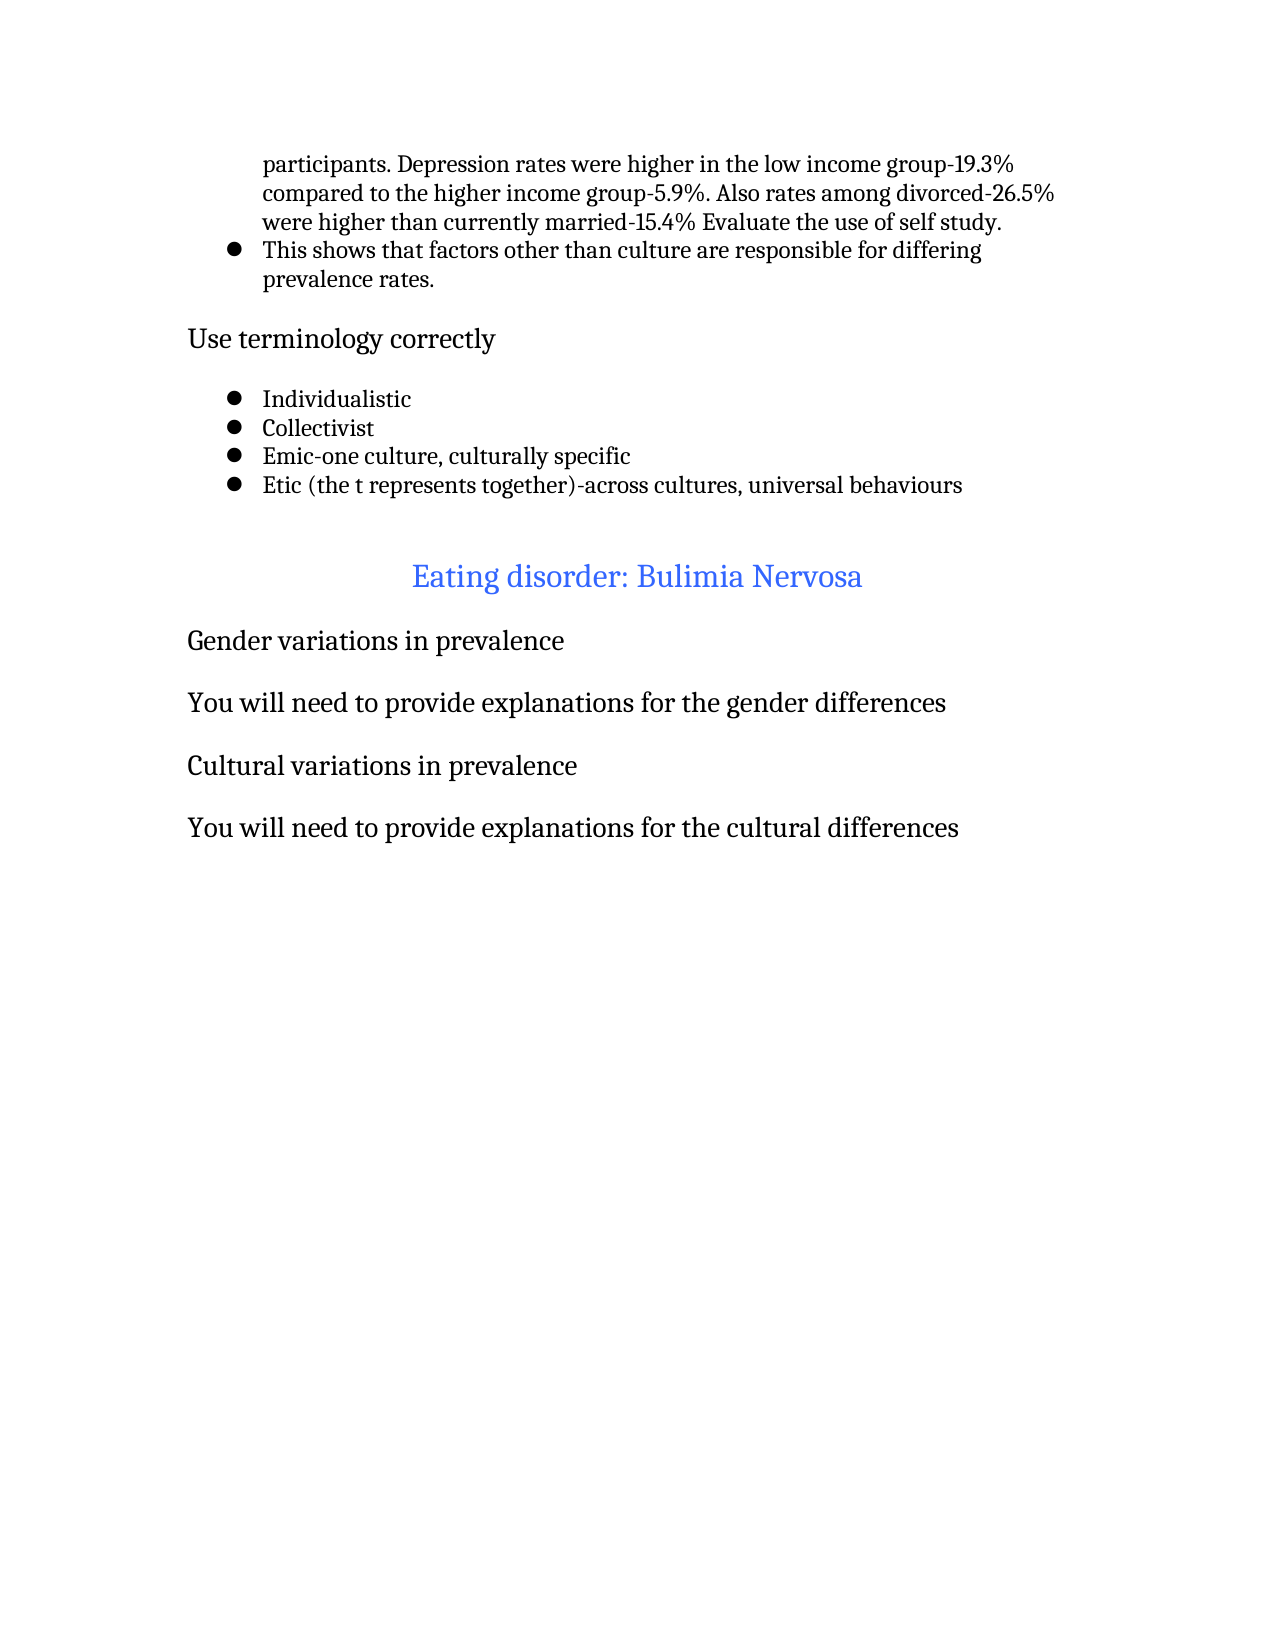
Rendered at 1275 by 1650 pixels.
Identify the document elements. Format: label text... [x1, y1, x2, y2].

list Individualistic [225, 385, 1087, 413]
list Etic (the t represents together)-across cultures, universal behaviours [225, 471, 1087, 500]
text You will need to provide explanations for the gender differences [187, 687, 1087, 720]
text Use terminology correctly [187, 322, 1087, 356]
text You will need to provide explanations for the cultural differences [187, 811, 1087, 845]
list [225, 150, 1087, 236]
list This shows that factors other than culture are responsible for differing prevalence rates. [225, 236, 1087, 294]
text Eating disorder: Bulimia Nervosa [187, 557, 1087, 596]
list Collectivist [225, 413, 1087, 442]
text Gender variations in prevalence [187, 624, 1087, 658]
text Cultural variations in prevalence [187, 749, 1087, 782]
list Emic-one culture, culturally specific [225, 442, 1087, 471]
